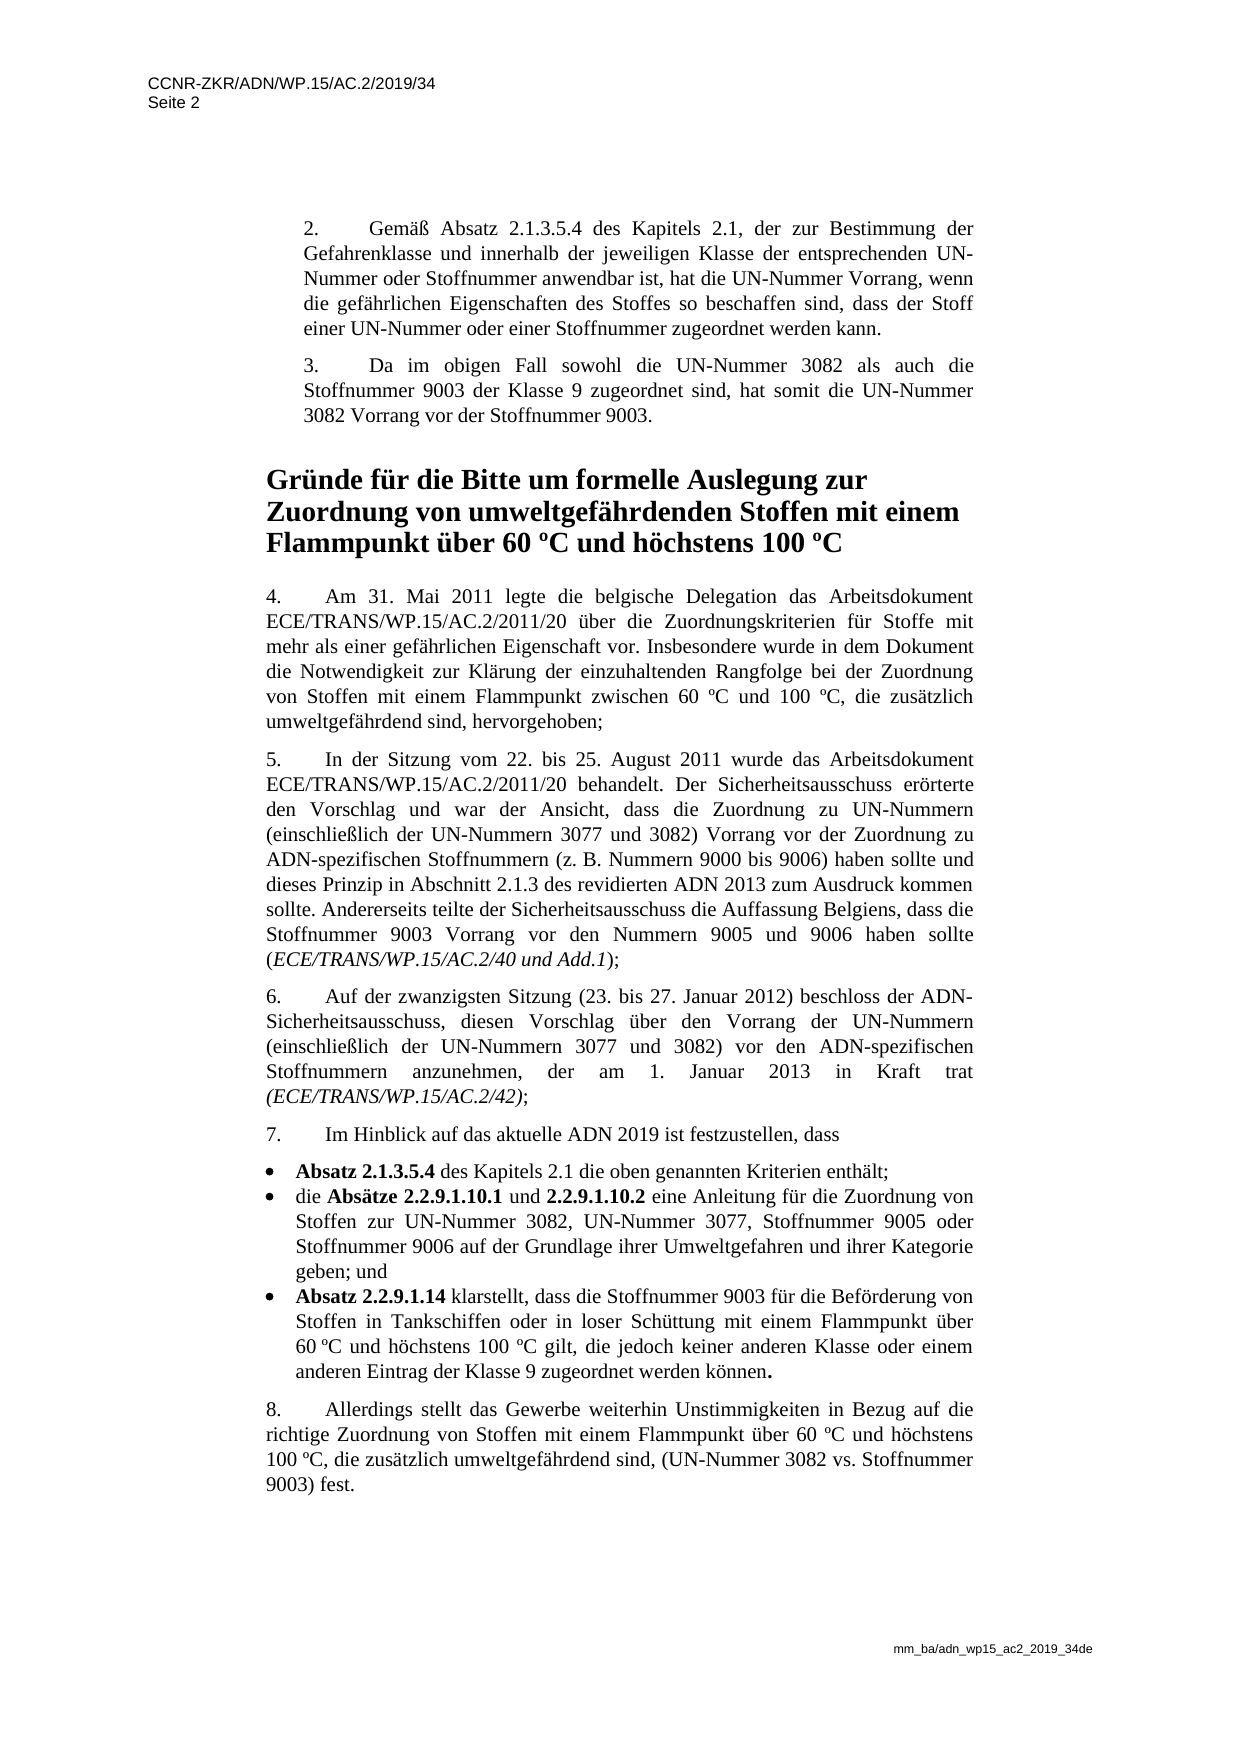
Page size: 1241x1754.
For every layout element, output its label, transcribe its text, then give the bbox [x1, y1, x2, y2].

text 5. In der Sitzung vom 22. bis 25. August 2011 wurde das Arbeitsdokument ECE/TRANS/WP.15/AC.2/2011/20 behandelt. Der Sicherheitsausschuss erörterte den Vorschlag und war der Ansicht, dass die Zuordnung zu UN-Nummern (einschließlich der UN-Nummern 3077 und 3082) Vorrang vor der Zuordnung zu ADN-spezifischen Stoffnummern (z. B. Nummern 9000 bis 9006) haben sollte und dieses Prinzip in Abschnitt 2.1.3 des revidierten ADN 2013 zum Ausdruck kommen sollte. Andererseits teilte der Sicherheitsausschuss die Auffassung Belgiens, dass die Stoffnummer 9003 Vorrang vor den Nummern 9005 und 9006 haben sollte (ECE/TRANS/WP.15/AC.2/40 und Add.1); [266, 746, 974, 971]
text 6. Auf der zwanzigsten Sitzung (23. bis 27. Januar 2012) beschloss der ADN-Sicherheitsausschuss, diesen Vorschlag über den Vorrang der UN-Nummern (einschließlich der UN-Nummern 3077 und 3082) vor den ADN-spezifischen Stoffnummern anzunehmen, der am 1. Januar 2013 in Kraft trat (ECE/TRANS/WP.15/AC.2/42); [266, 983, 974, 1108]
list Da im obigen Fall sowohl die UN-Nummer 3082 als auch die Stoffnummer 9003 der Klasse 9 zugeordnet sind, hat somit die UN-Nummer 3082 Vorrang vor der Stoffnummer 9003. [303, 352, 974, 427]
list Gemäß Absatz 2.1.3.5.4 des Kapitels 2.1, der zur Bestimmung der Gefahrenklasse und innerhalb der jeweiligen Klasse der entsprechenden UN-Nummer oder Stoffnummer anwendbar ist, hat die UN-Nummer Vorrang, wenn die gefährlichen Eigenschaften des Stoffes so beschaffen sind, dass der Stoff einer UN-Nummer oder einer Stoffnummer zugeordnet werden kann. [303, 215, 974, 340]
text 4. Am 31. Mai 2011 legte die belgische Delegation das Arbeitsdokument ECE/TRANS/WP.15/AC.2/2011/20 über die Zuordnungskriterien für Stoffe mit mehr als einer gefährlichen Eigenschaft vor. Insbesondere wurde in dem Dokument die Notwendigkeit zur Klärung der einzuhaltenden Rangfolge bei der Zuordnung von Stoffen mit einem Flammpunkt zwischen 60 ºC und 100 ºC, die zusätzlich umweltgefährdend sind, hervorgehoben; [266, 583, 974, 733]
list Absatz 2.2.9.1.14 klarstellt, dass die Stoffnummer 9003 für die Beförderung von Stoffen in Tankschiffen oder in loser Schüttung mit einem Flammpunkt über 60 ºC und höchstens 100 ºC gilt, die jedoch keiner anderen Klasse oder einem anderen Eintrag der Klasse 9 zugeordnet werden können. [266, 1283, 974, 1383]
list Absatz 2.1.3.5.4 des Kapitels 2.1 die oben genannten Kriterien enthält; [266, 1158, 974, 1183]
text Gründe für die Bitte um formelle Auslegung zur Zuordnung von umweltgefährdenden Stoffen mit einem Flammpunkt über 60 ºC und höchstens 100 ºC [148, 465, 974, 558]
list die Absätze 2.2.9.1.10.1 und 2.2.9.1.10.2 eine Anleitung für die Zuordnung von Stoffen zur UN-Nummer 3082, UN-Nummer 3077, Stoffnummer 9005 oder Stoffnummer 9006 auf der Grundlage ihrer Umweltgefahren und ihrer Kategorie geben; und [266, 1183, 974, 1283]
text 8. Allerdings stellt das Gewerbe weiterhin Unstimmigkeiten in Bezug auf die richtige Zuordnung von Stoffen mit einem Flammpunkt über 60 ºC und höchstens 100 ºC, die zusätzlich umweltgefährdend sind, (UN-Nummer 3082 vs. Stoffnummer 9003) fest. [266, 1396, 974, 1496]
text 7. Im Hinblick auf das aktuelle ADN 2019 ist festzustellen, dass [266, 1121, 974, 1146]
